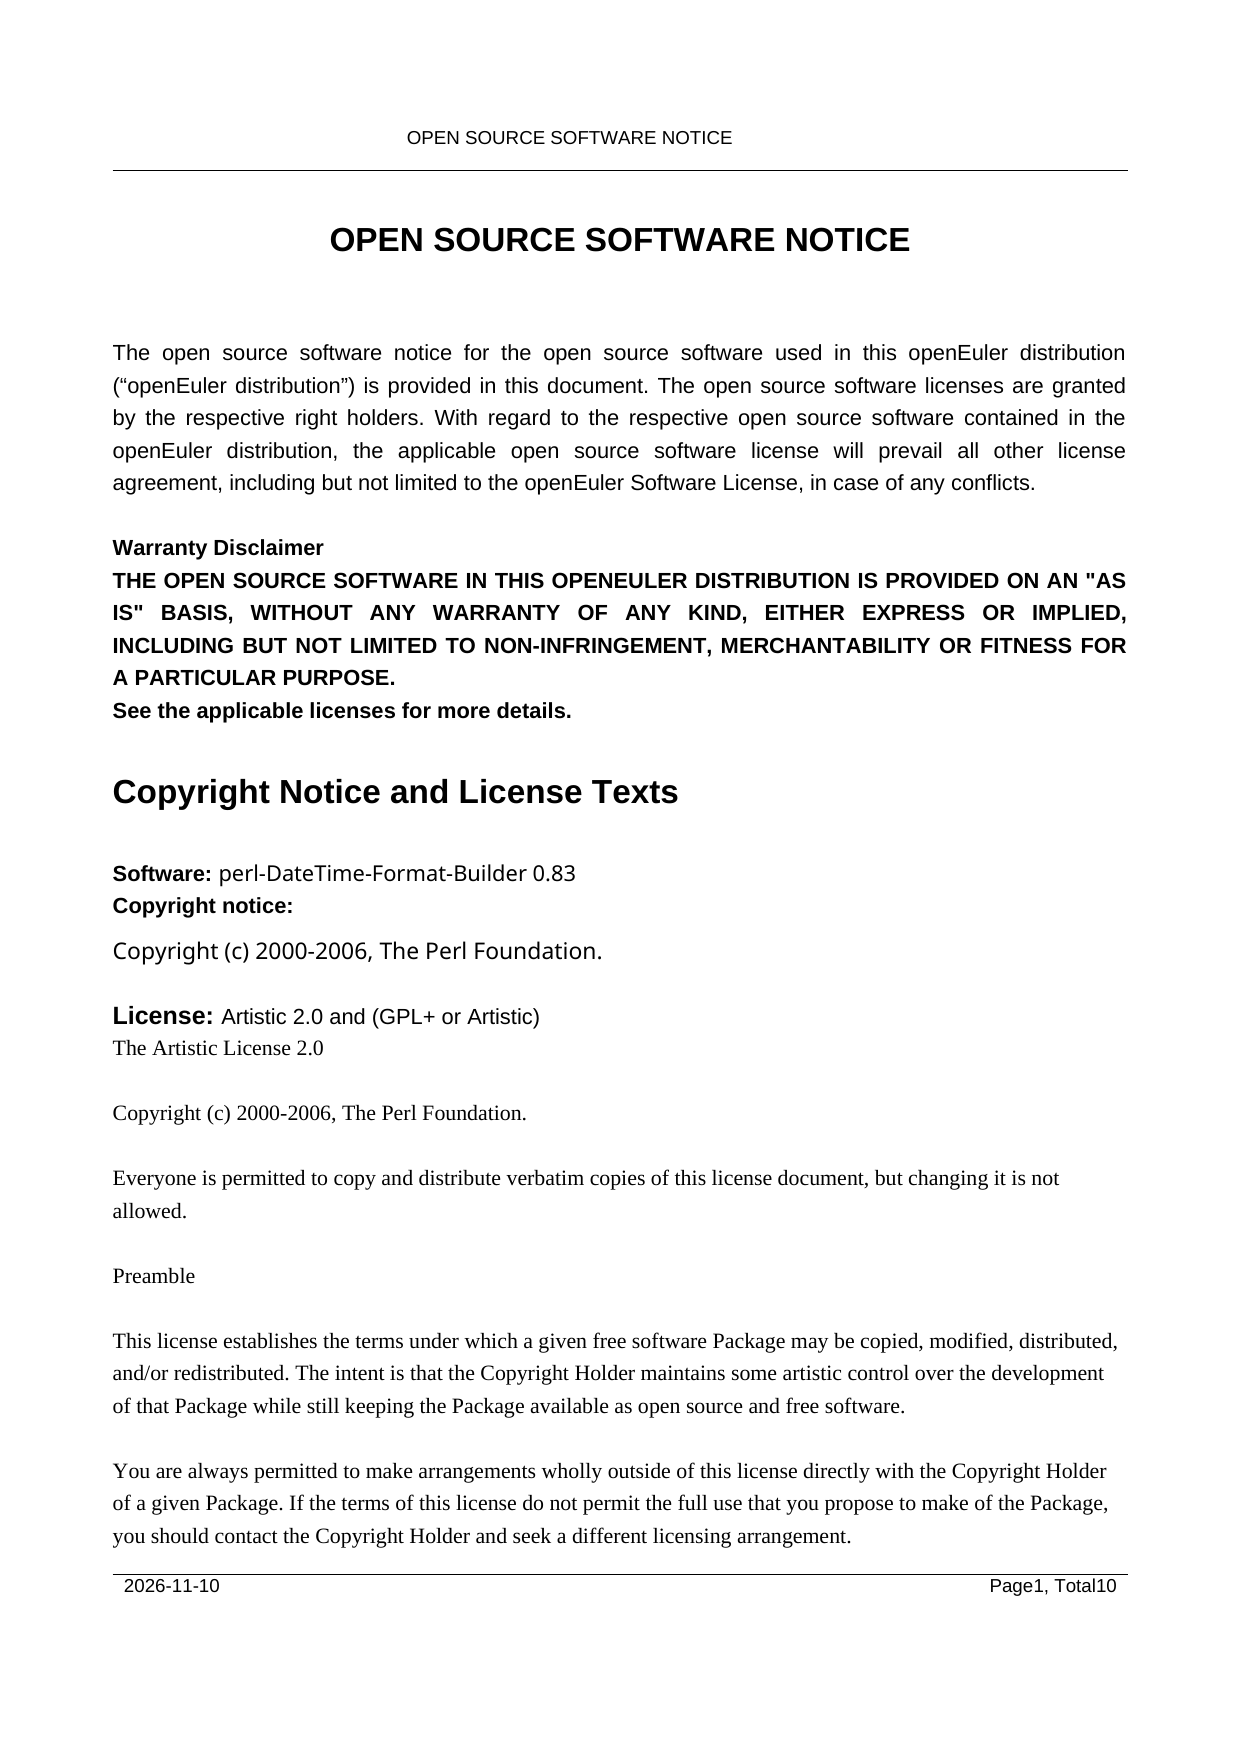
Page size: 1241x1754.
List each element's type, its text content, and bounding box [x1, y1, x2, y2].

title Software: perl-DateTime-Format-Builder 0.83 [112, 856, 1128, 889]
text The Artistic License 2.0 [112, 1031, 1128, 1064]
text Copyright Notice and License Texts [112, 759, 1128, 824]
text Preamble [112, 1259, 1128, 1291]
text THE OPEN SOURCE SOFTWARE IN THIS OPENEULER DISTRIBUTION IS PROVIDED ON AN "AS IS" BASIS, WITHOUT ANY WARRANTY OF ANY KIND, EITHER EXPRESS OR IMPLIED, INCLUDING BUT NOT LIMITED TO NON-INFRINGEMENT, MERCHANTABILITY OR FITNESS FOR A PARTICULAR PURPOSE. See the applicable licenses for more details. [112, 564, 1128, 726]
text Copyright notice: [112, 889, 1128, 921]
text You are always permitted to make arrangements wholly outside of this license directly with the Copyright Holder of a given Package. If the terms of this license do not permit the full use that you propose to make of the Package, you should contact the Copyright Holder and seek a different licensing arrangement. [112, 1454, 1128, 1551]
text OPEN SOURCE SOFTWARE NOTICE [112, 206, 1128, 271]
text This license establishes the terms under which a given free software Package may be copied, modified, distributed, and/or redistributed. The intent is that the Copyright Holder maintains some artistic control over the development of that Package while still keeping the Package available as open source and free software. [112, 1324, 1128, 1421]
text Warranty Disclaimer [112, 531, 1128, 564]
text Copyright (c) 2000-2006, The Perl Foundation. [112, 1096, 1128, 1129]
text The open source software notice for the open source software used in this openEuler distribution (“openEuler distribution”) is provided in this document. The open source software licenses are granted by the respective right holders. With regard to the respective open source software contained in the openEuler distribution, the applicable open source software license will prevail all other license agreement, including but not limited to the openEuler Software License, in case of any conflicts. [112, 336, 1128, 499]
text Copyright (c) 2000-2006, The Perl Foundation. [112, 934, 1128, 999]
text Everyone is permitted to copy and distribute verbatim copies of this license document, but changing it is not allowed. [112, 1161, 1128, 1226]
text License: Artistic 2.0 and (GPL+ or Artistic) [112, 999, 1128, 1031]
